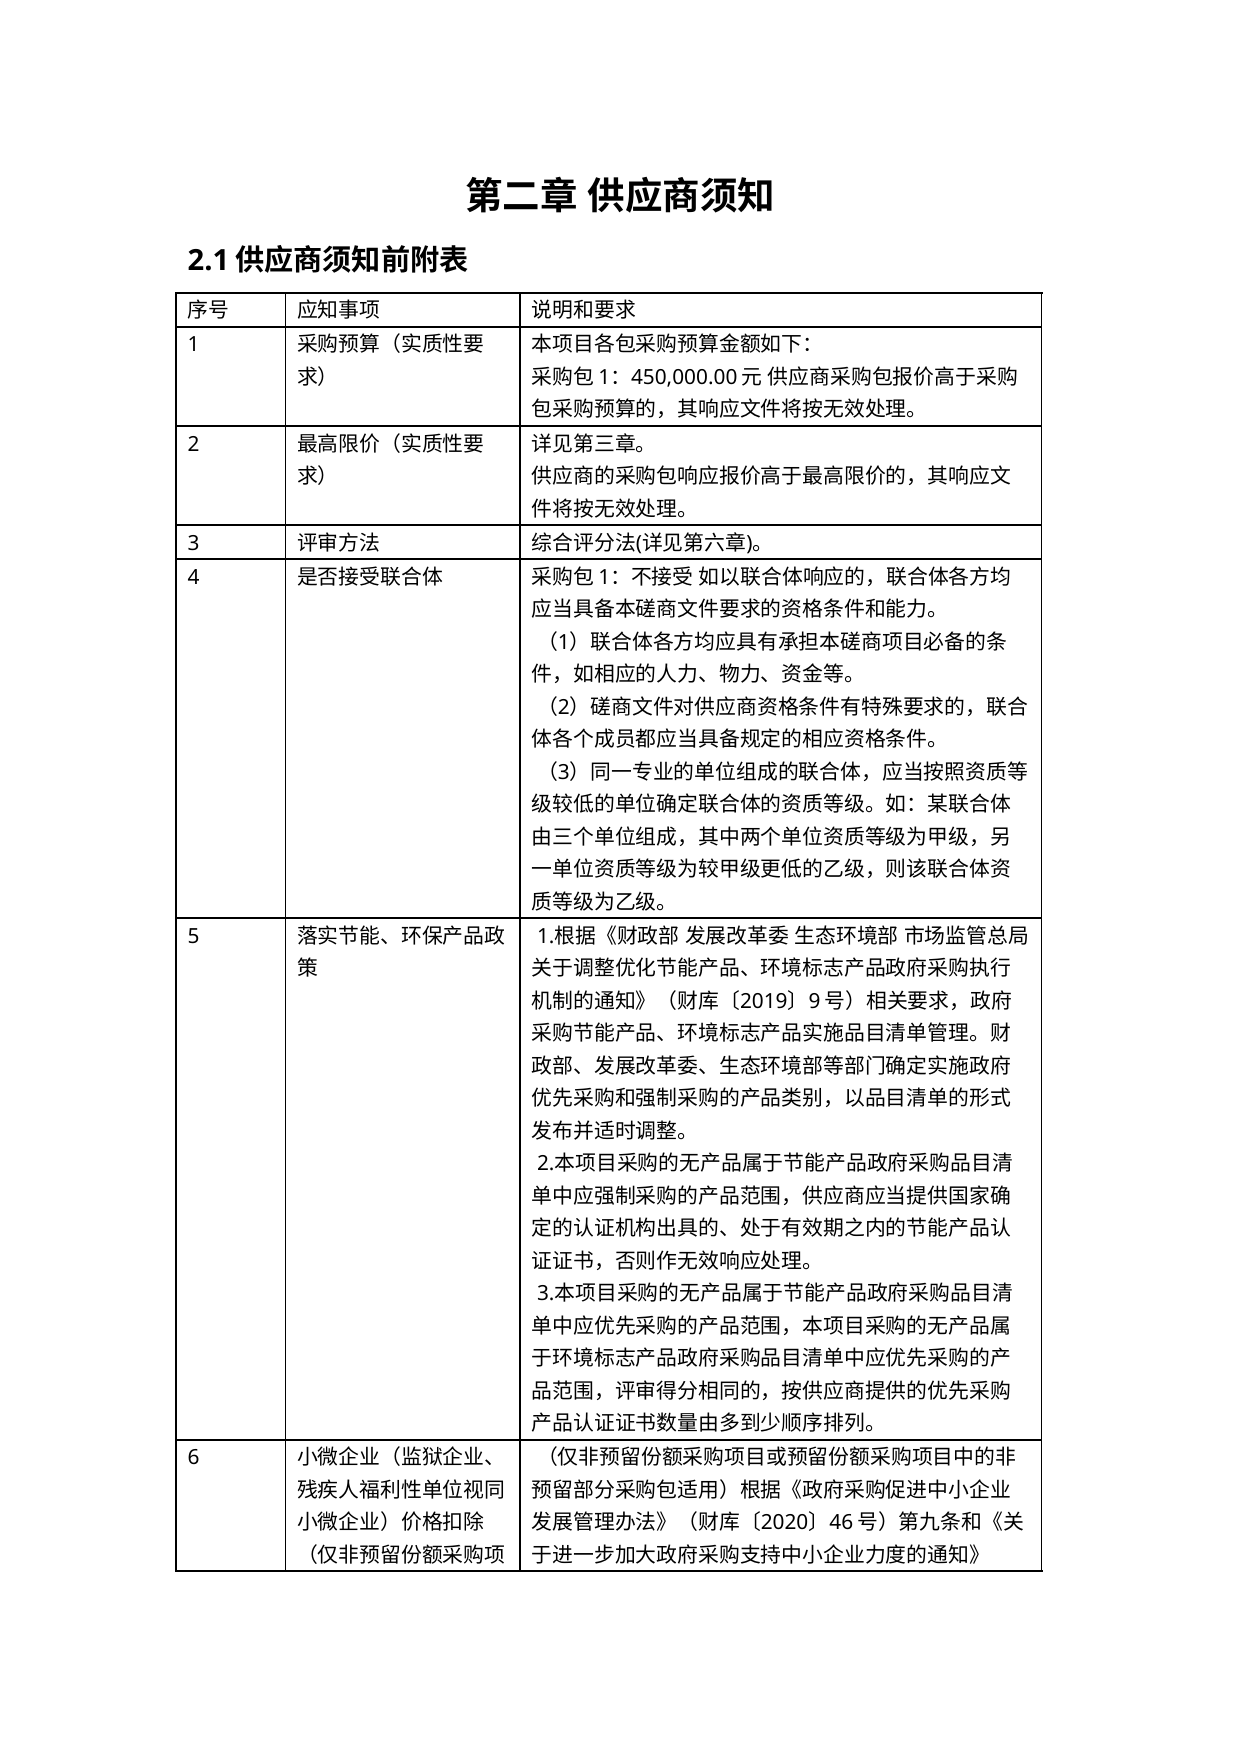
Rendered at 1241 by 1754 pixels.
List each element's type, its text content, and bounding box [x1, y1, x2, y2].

table_cell 评审方法 [286, 526, 519, 558]
table_cell 本项目各包采购预算金额如下： 采购包1：450,000.00元 供应商采购包报价高于采购包采购预算的，其响应文件将按无效处理。 [521, 328, 1041, 425]
table_cell 2 [177, 427, 285, 524]
table_cell 5 [177, 919, 285, 1439]
table_cell 是否接受联合体 [286, 560, 519, 917]
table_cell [521, 1441, 1041, 1570]
table_cell 4 [177, 560, 285, 917]
table_cell 1 [177, 328, 285, 425]
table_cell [286, 1441, 519, 1570]
table_cell 最高限价（实质性要求） [286, 427, 519, 524]
table_header 序号 [177, 294, 285, 326]
table_cell 综合评分法(详见第六章)。 [521, 526, 1041, 558]
table_header 说明和要求 [521, 294, 1041, 326]
table_cell 6 [177, 1441, 285, 1570]
table_cell 3 [177, 526, 285, 558]
table_cell 1.根据《财政部 发展改革委 生态环境部 市场监管总局关于调整优化节能产品、环境标志产品政府采购执行机制的通知》（财库〔2019〕9号）相关要求，政府采购节能产品、环境标志产品实施品目清单管理。财政部、发展改革委、生态环境部等部门确定实施政府优先采购和强制采购的产品类别，以品目清单的形式发布并适时调整。 2.本项目采购的无产品属于节能产品政府采购品目清单中应强制采购的产品范围，供应商应当提供国家确定的认证机构出具的、处于有效期之内的节能产品认证证书，否则作无效响应处理。 3.本项目采购的无产品属于节能产品政府采购品目清单中应优先采购的产品范围，本项目采购的无产品属于环境标志产品政府采购品目清单中应优先采购的产品范围，评审得分相同的，按供应商提供的优先采购产品认证证书数量由多到少顺序排列。 [521, 919, 1041, 1439]
table_cell 详见第三章。 供应商的采购包响应报价高于最高限价的，其响应文件将按无效处理。 [521, 427, 1041, 524]
table_header 应知事项 [286, 294, 519, 326]
text 2.1供应商须知前附表 [187, 227, 1053, 292]
table_cell 落实节能、环保产品政策 [286, 919, 519, 1439]
text 第二章 供应商须知 [187, 162, 1053, 227]
table_cell 采购包1：不接受 如以联合体响应的，联合体各方均应当具备本磋商文件要求的资格条件和能力。 （1）联合体各方均应具有承担本磋商项目必备的条件，如相应的人力、物力、资金等。 （2）磋商文件对供应商资格条件有特殊要求的，联合体各个成员都应当具备规定的相应资格条件。 （3）同一专业的单位组成的联合体，应当按照资质等级较低的单位确定联合体的资质等级。如：某联合体由三个单位组成，其中两个单位资质等级为甲级，另一单位资质等级为较甲级更低的乙级，则该联合体资质等级为乙级。 [521, 560, 1041, 917]
table_cell 采购预算（实质性要求） [286, 328, 519, 425]
